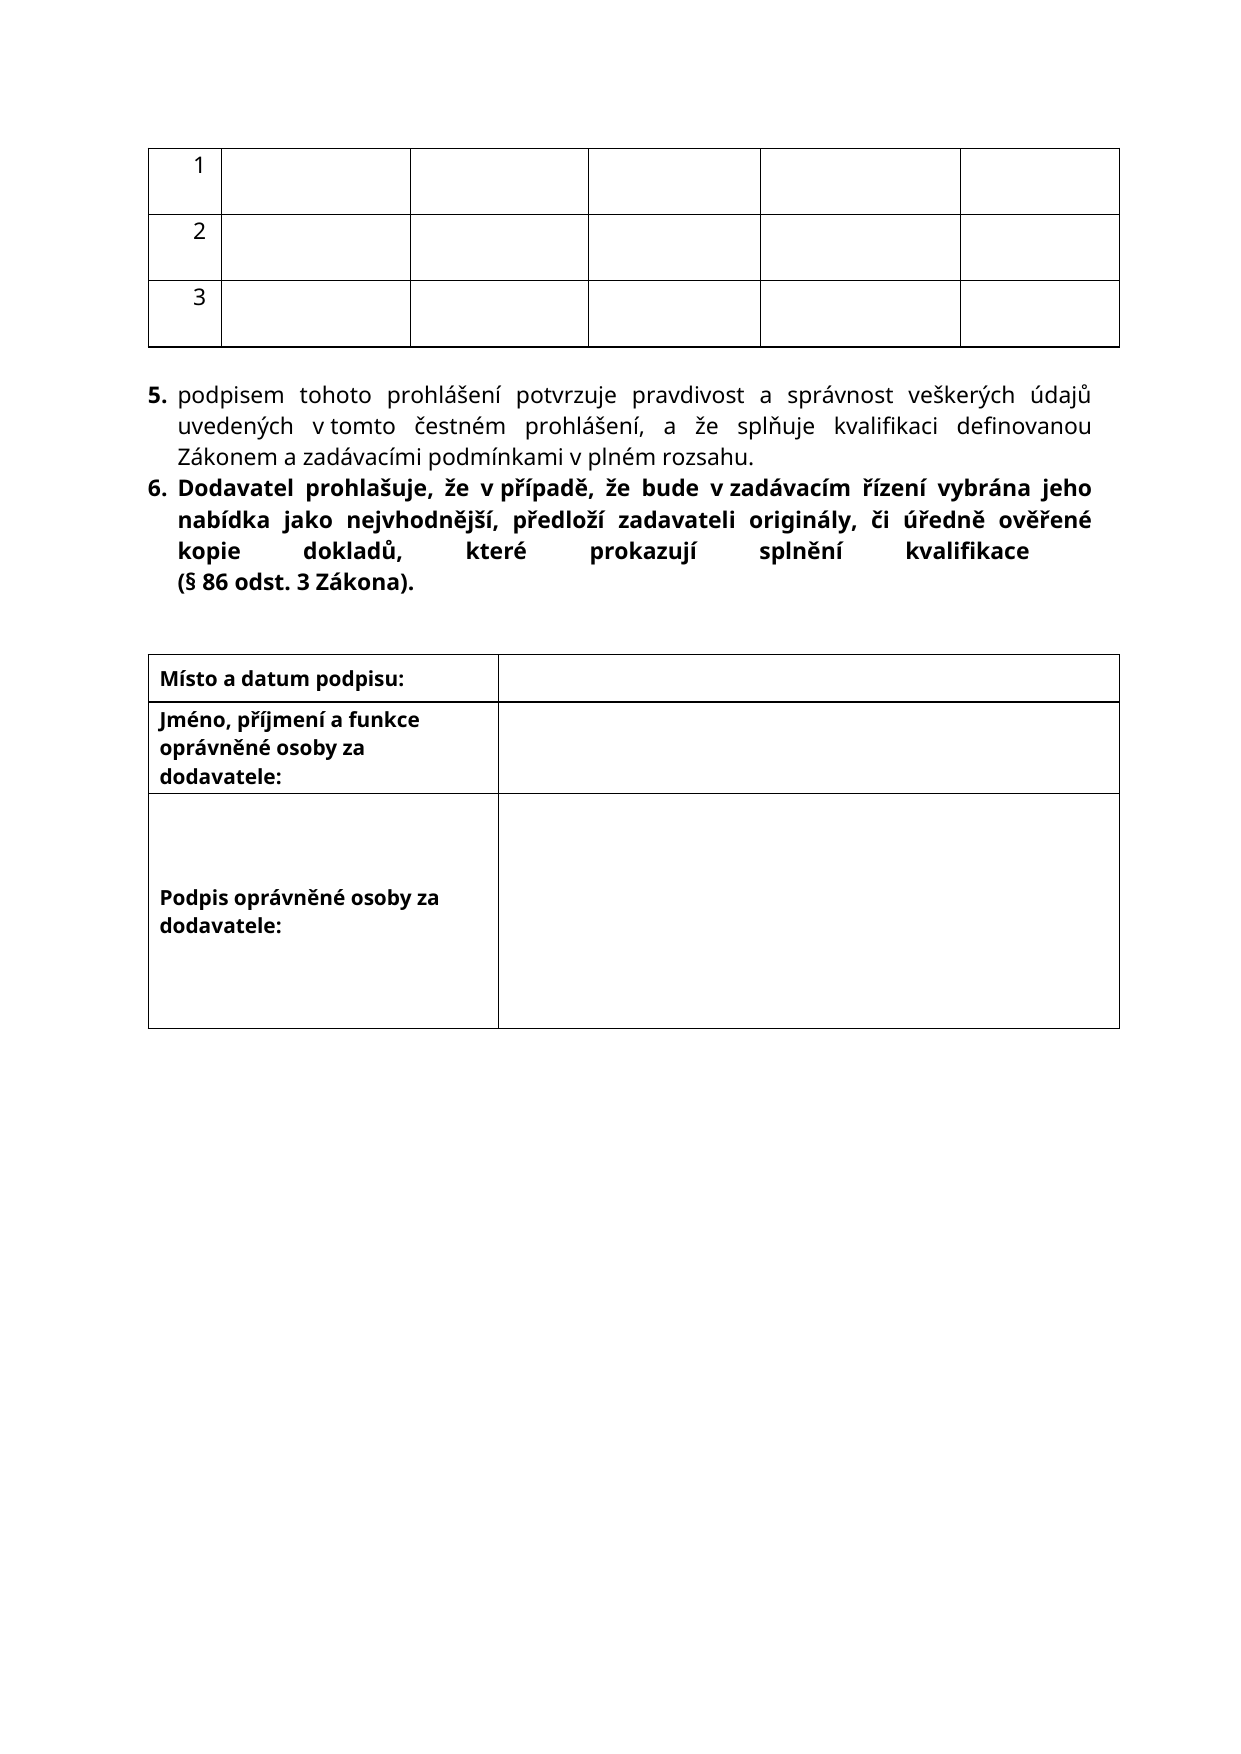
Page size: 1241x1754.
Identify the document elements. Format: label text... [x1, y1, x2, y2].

table_cell 2 [149, 215, 221, 280]
table_cell [222, 215, 410, 280]
table_cell [589, 149, 760, 214]
table_cell [222, 281, 410, 346]
table_cell [761, 281, 960, 346]
table_cell [961, 215, 1119, 280]
table_cell [411, 215, 588, 280]
list Dodavatel prohlašuje, že v případě, že bude v zadávacím řízení vybrána jeho nabídka jako nejvhodnější, předloží zadavateli originály, či úředně ověřené kopie dokladů, které prokazují splnění kvalifikace (§ 86 odst. 3 Zákona). [148, 472, 1093, 597]
table_cell [411, 281, 588, 346]
table_cell [222, 149, 410, 214]
table_cell [961, 281, 1119, 346]
table_cell [761, 149, 960, 214]
table_cell [411, 149, 588, 214]
table_cell [589, 281, 760, 346]
table_cell [961, 149, 1119, 214]
table_cell [499, 794, 1119, 1028]
table_cell [499, 703, 1119, 793]
table_cell Jméno, příjmení a funkce oprávněné osoby za dodavatele: [149, 703, 498, 793]
table_cell 1 [149, 149, 221, 214]
table_cell 3 [149, 281, 221, 346]
table_cell [589, 215, 760, 280]
list podpisem tohoto prohlášení potvrzuje pravdivost a správnost veškerých údajů uvedených v tomto čestném prohlášení, a že splňuje kvalifikaci definovanou Zákonem a zadávacími podmínkami v plném rozsahu. [148, 379, 1093, 472]
table_cell [761, 215, 960, 280]
table_cell Podpis oprávněné osoby za dodavatele: [149, 794, 498, 1028]
table_header Místo a datum podpisu: [149, 655, 498, 701]
table_header [499, 655, 1119, 701]
